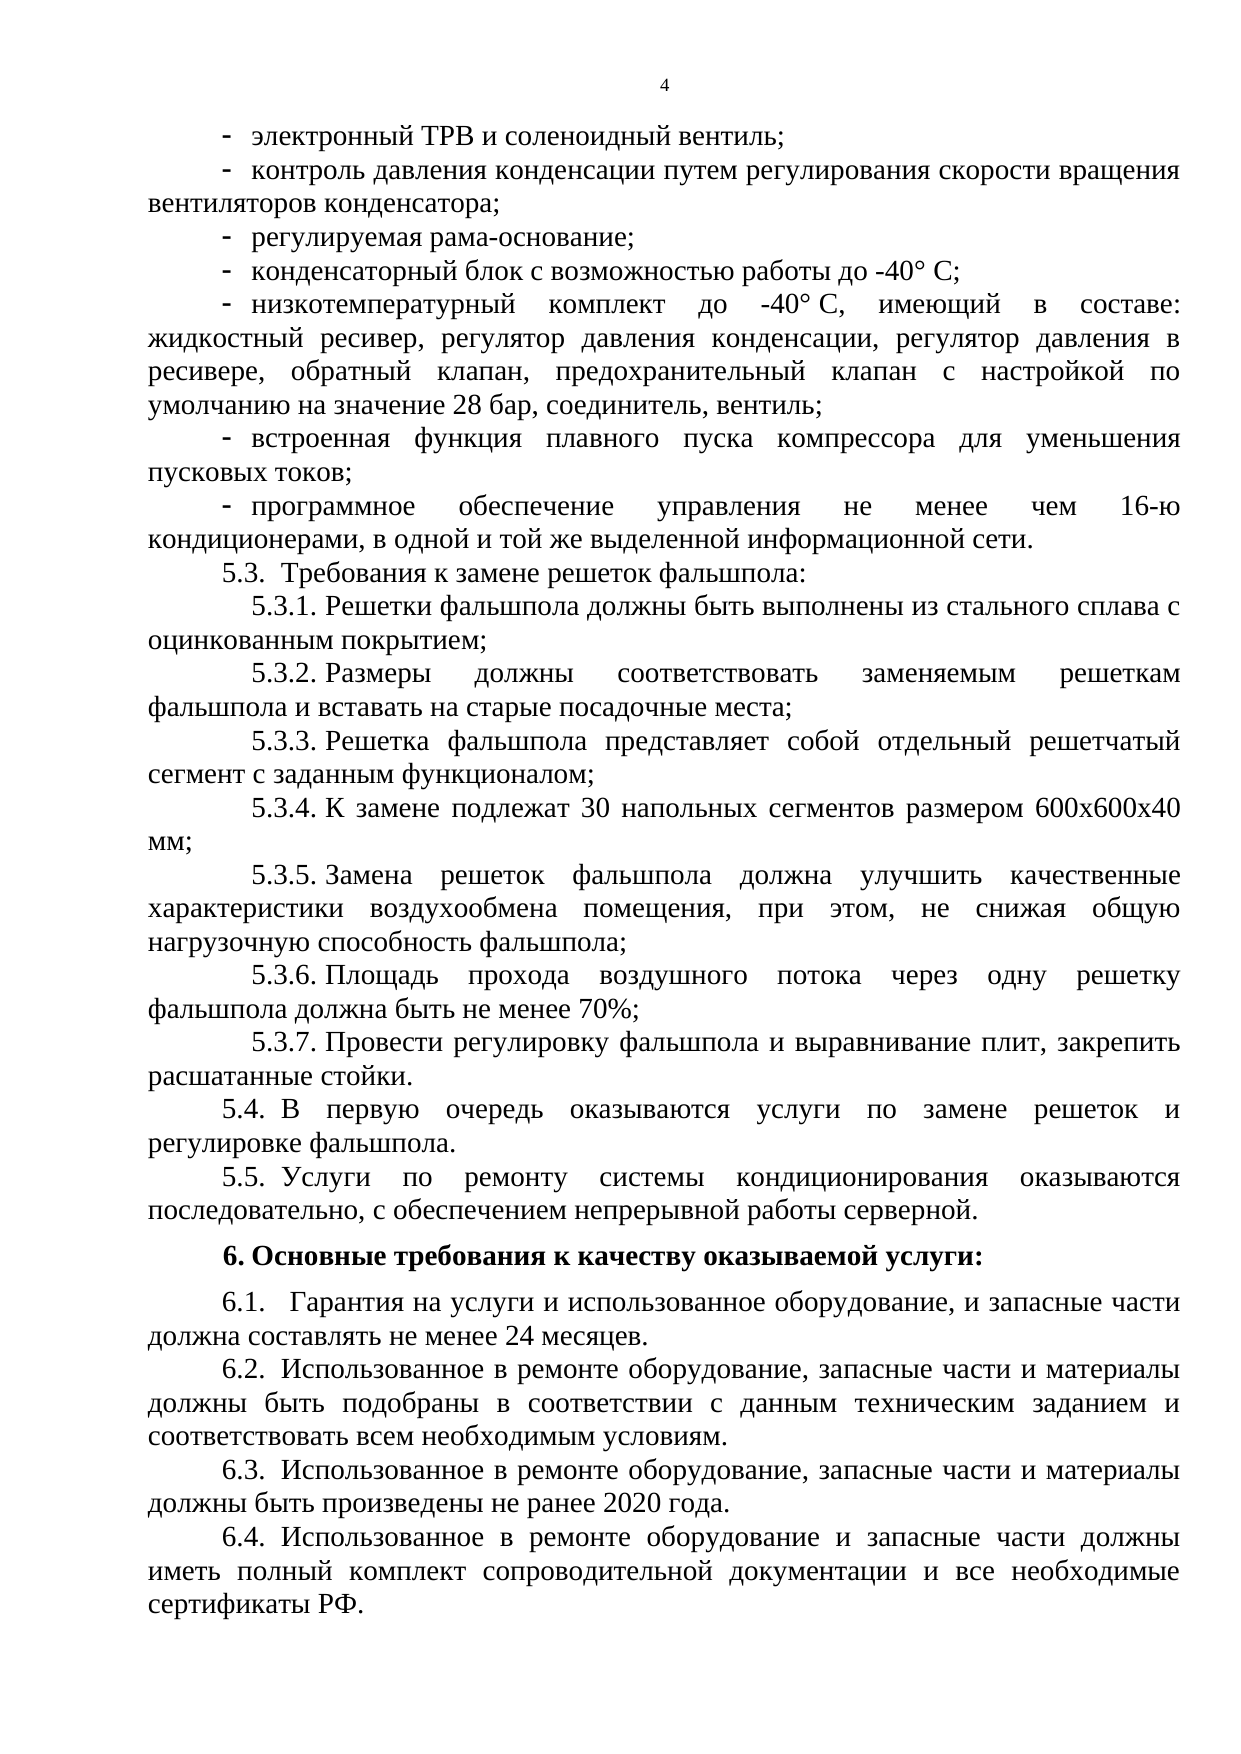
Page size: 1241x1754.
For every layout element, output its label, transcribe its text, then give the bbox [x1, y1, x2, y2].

list Гарантия на услуги и использованное оборудование, и запасные части должна составлять не менее 24 месяцев. [148, 1284, 1181, 1351]
list конденсаторный блок с возможностью работы до -40° С; [148, 253, 1181, 286]
list низкотемпературный комплект до -40° С, имеющий в составе: жидкостный ресивер, регулятор давления конденсации, регулятор давления в ресивере, обратный клапан, предохранительный клапан с настройкой по умолчанию на значение 28 бар, соединитель, вентиль; [148, 286, 1181, 421]
list Использованное в ремонте оборудование, запасные части и материалы должны быть подобраны в соответствии с данным техническим заданием и соответствовать всем необходимым условиям. [148, 1351, 1181, 1452]
list Размеры должны соответствовать заменяемым решеткам фальшпола и вставать на старые посадочные места; [148, 656, 1181, 723]
list Решетка фальшпола представляет собой отдельный решетчатый сегмент с заданным функционалом; [148, 723, 1181, 790]
list Решетки фальшпола должны быть выполнены из стального сплава с оцинкованным покрытием; [148, 588, 1181, 656]
list Услуги по ремонту системы кондиционирования оказываются последовательно, с обеспечением непрерывной работы серверной. [148, 1159, 1181, 1226]
list В первую очередь оказываются услуги по замене решеток и регулировке фальшпола. [148, 1092, 1181, 1159]
list регулируемая рама-основание; [148, 219, 1181, 253]
list Использованное в ремонте оборудование и запасные части должны иметь полный комплект сопроводительной документации и все необходимые сертификаты РФ. [148, 1519, 1181, 1620]
list Замена решеток фальшпола должна улучшить качественные характеристики воздухообмена помещения, при этом, не снижая общую нагрузочную способность фальшпола; [148, 857, 1181, 957]
list Площадь прохода воздушного потока через одну решетку фальшпола должна быть не менее 70%; [148, 957, 1181, 1024]
list программное обеспечение управления не менее чем 16-ю кондиционерами, в одной и той же выделенной информационной сети. [148, 488, 1181, 555]
list контроль давления конденсации путем регулирования скорости вращения вентиляторов конденсатора; [148, 152, 1181, 219]
list Основные требования к качеству оказываемой услуги: [223, 1238, 1181, 1272]
list К замене подлежат 30 напольных сегментов размером 600х600х40 мм; [148, 790, 1181, 857]
list электронный ТРВ и соленоидный вентиль; [148, 118, 1181, 152]
list Провести регулировку фальшпола и выравнивание плит, закрепить расшатанные стойки. [148, 1024, 1181, 1092]
list Требования к замене решеток фальшпола: [148, 555, 1181, 588]
list Использованное в ремонте оборудование, запасные части и материалы должны быть произведены не ранее 2020 года. [148, 1452, 1181, 1519]
list встроенная функция плавного пуска компрессора для уменьшения пусковых токов; [148, 421, 1181, 488]
